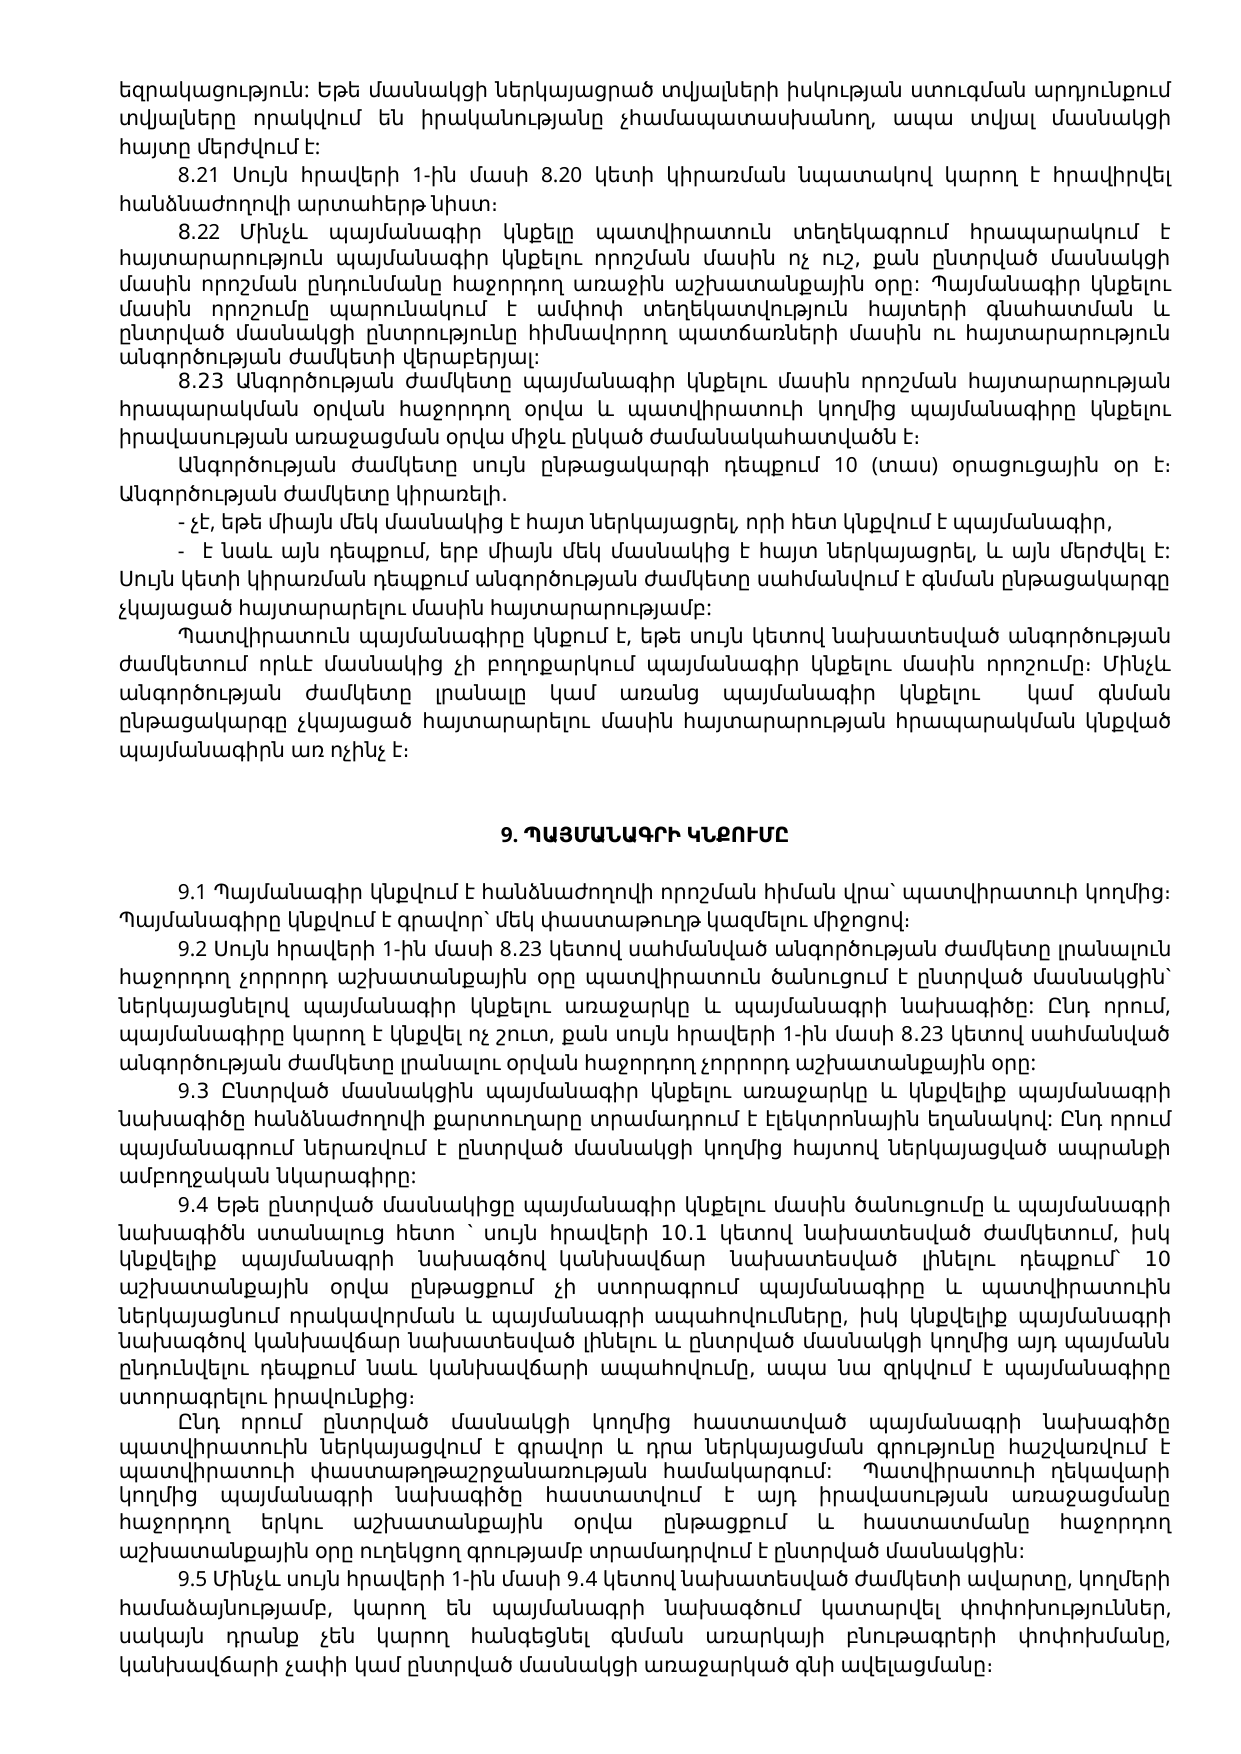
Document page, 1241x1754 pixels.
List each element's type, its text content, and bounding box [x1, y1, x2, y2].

text - է նաև այն դեպքում, երբ միայն մեկ մասնակից է հայտ ներկայացրել, և այն մերժվել է: Սույն կետի կիրառման դեպքում անգործության ժամկետը սահմանվում է գնման ընթացակարգը չկայացած հայտարարելու մասին հայտարարությամբ: [118, 536, 1171, 621]
text - չէ, եթե միայն մեկ մասնակից է հայտ ներկայացրել, որի հետ կնքվում է պայմանագիր, [118, 507, 1171, 536]
text Պատվիրատուն պայմանագիրը կնքում է, եթե սույն կետով նախատեսված անգործության ժամկետում որևէ մասնակից չի բողոքարկում պայմանագիր կնքելու մասին որոշումը։ Մինչև անգործության ժամկետը լրանալը կամ առանց պայմանագիր կնքելու կամ գնման ընթացակարգը չկայացած հայտարարելու մասին հայտարարության հրապարակման կնքված պայմանագիրն առ ոչինչ է։ [118, 621, 1171, 763]
text Ընդ որում ընտրված մասնակցի կողմից հաստատված պայմանագրի նախագիծը պատվիրատուին ներկայացվում է գրավոր և դրա ներկայացման գրությունը հաշվառվում է պատվիրատուի փաստաթղթաշրջանառության համակարգում: Պատվիրատուի ղեկավարի կողմից պայմանագրի նախագիծը հաստատվում է այդ իրավասության առաջացմանը հաջորդող երկու աշխատանքային օրվա ընթացքում և հաստատմանը հաջորդող աշխատանքային օրը ուղեկցող գրությամբ տրամադրվում է ընտրված մասնակցին: [118, 1410, 1171, 1564]
text 9.4 Եթե ընտրված մասնակիցը պայմանագիր կնքելու մասին ծանուցումը և պայմանագրի նախագիծն ստանալուց հետո ` սույն հրավերի 10․1 կետով նախատեսված ժամկետում, իսկ կնքվելիք պայմանագրի նախագծով կանխավճար նախատեսված լինելու դեպքում՝ 10 աշխատանքային օրվա ընթացքում չի ստորագրում պայմանագիրը և պատվիրատուին ներկայացնում որակավորման և պայմանագրի ապահովումները, իսկ կնքվելիք պայմանագրի նախագծով կանխավճար նախատեսված լինելու և ընտրված մասնակցի կողմից այդ պայմանն ընդունվելու դեպքում նաև կանխավճարի ապահովումը, ապա նա զրկվում է պայմանագիրը ստորագրելու իրավունքից։ [118, 1190, 1171, 1410]
text 9.1 Պայմանագիր կնքվում է հանձնաժողովի որոշման հիման վրա` պատվիրատուի կողմից։ Պայմանագիրը կնքվում է գրավոր` մեկ փաստաթուղթ կազմելու միջոցով։ [118, 877, 1171, 934]
text 8.22 Մինչև պայմանագիր կնքելը պատվիրատուն տեղեկագրում հրապարակում է հայտարարություն պայմանագիր կնքելու որոշման մասին ոչ ուշ, քան ընտրված մասնակցի մասին որոշման ընդունմանը հաջորդող առաջին աշխատանքային օրը: Պայմանագիր կնքելու մասին որոշումը պարունակում է ամփոփ տեղեկատվություն հայտերի գնահատման և ընտրված մասնակցի ընտրությունը հիմնավորող պատճառների մասին ու հայտարարություն անգործության ժամկետի վերաբերյալ: [118, 217, 1171, 369]
text 9.5 Մինչև սույն հրավերի 1-ին մասի 9.4 կետով նախատեսված ժամկետի ավարտը, կողմերի համաձայնությամբ, կարող են պայմանագրի նախագծում կատարվել փոփոխություններ, սակայն դրանք չեն կարող հանգեցնել գնման առարկայի բնութագրերի փոփոխմանը, կանխավճարի չափի կամ ընտրված մասնակցի առաջարկած գնի ավելացմանը։ [118, 1564, 1171, 1678]
text Անգործության ժամկետը սույն ընթացակարգի դեպքում 10 (տաս) օրացուցային օր է։ Անգործության ժամկետը կիրառելի. [118, 451, 1171, 507]
text 9. ՊԱՅՄԱՆԱԳՐԻ ԿՆՔՈՒՄԸ [118, 820, 1171, 849]
text 9.3 Ընտրված մասնակցին պայմանագիր կնքելու առաջարկը և կնքվելիք պայմանագրի նախագիծը հանձնաժողովի քարտուղարը տրամադրում է էլեկտրոնային եղանակով: Ընդ որում պայմանագրում ներառվում է ընտրված մասնակցի կողմից հայտով ներկայացված ապրանքի ամբողջական նկարագիրը: [118, 1076, 1171, 1190]
text 8.21 Սույն հրավերի 1-ին մասի 8.20 կետի կիրառման նպատակով կարող է հրավիրվել հանձնաժողովի արտահերթ նիստ։ [118, 160, 1171, 217]
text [118, 75, 1171, 160]
text 8.23 Անգործության ժամկետը պայմանագիր կնքելու մասին որոշման հայտարարության հրապարակման օրվան հաջորդող օրվա և պատվիրատուի կողմից պայմանագիրը կնքելու իրավասության առաջացման օրվա միջև ընկած ժամանակահատվածն է։ [118, 369, 1171, 451]
text 9.2 Սույն հրավերի 1-ին մասի 8.23 կետով սահմանված անգործության ժամկետը լրանալուն հաջորդող չորրորդ աշխատանքային օրը պատվիրատուն ծանուցում է ընտրված մասնակցին` ներկայացնելով պայմանագիր կնքելու առաջարկը և պայմանագրի նախագիծը: Ընդ որում, պայմանագիրը կարող է կնքվել ոչ շուտ, քան սույն հրավերի 1-ին մասի 8.23 կետով սահմանված անգործության ժամկետը լրանալու օրվան հաջորդող չորրորդ աշխատանքային օրը: [118, 934, 1171, 1076]
